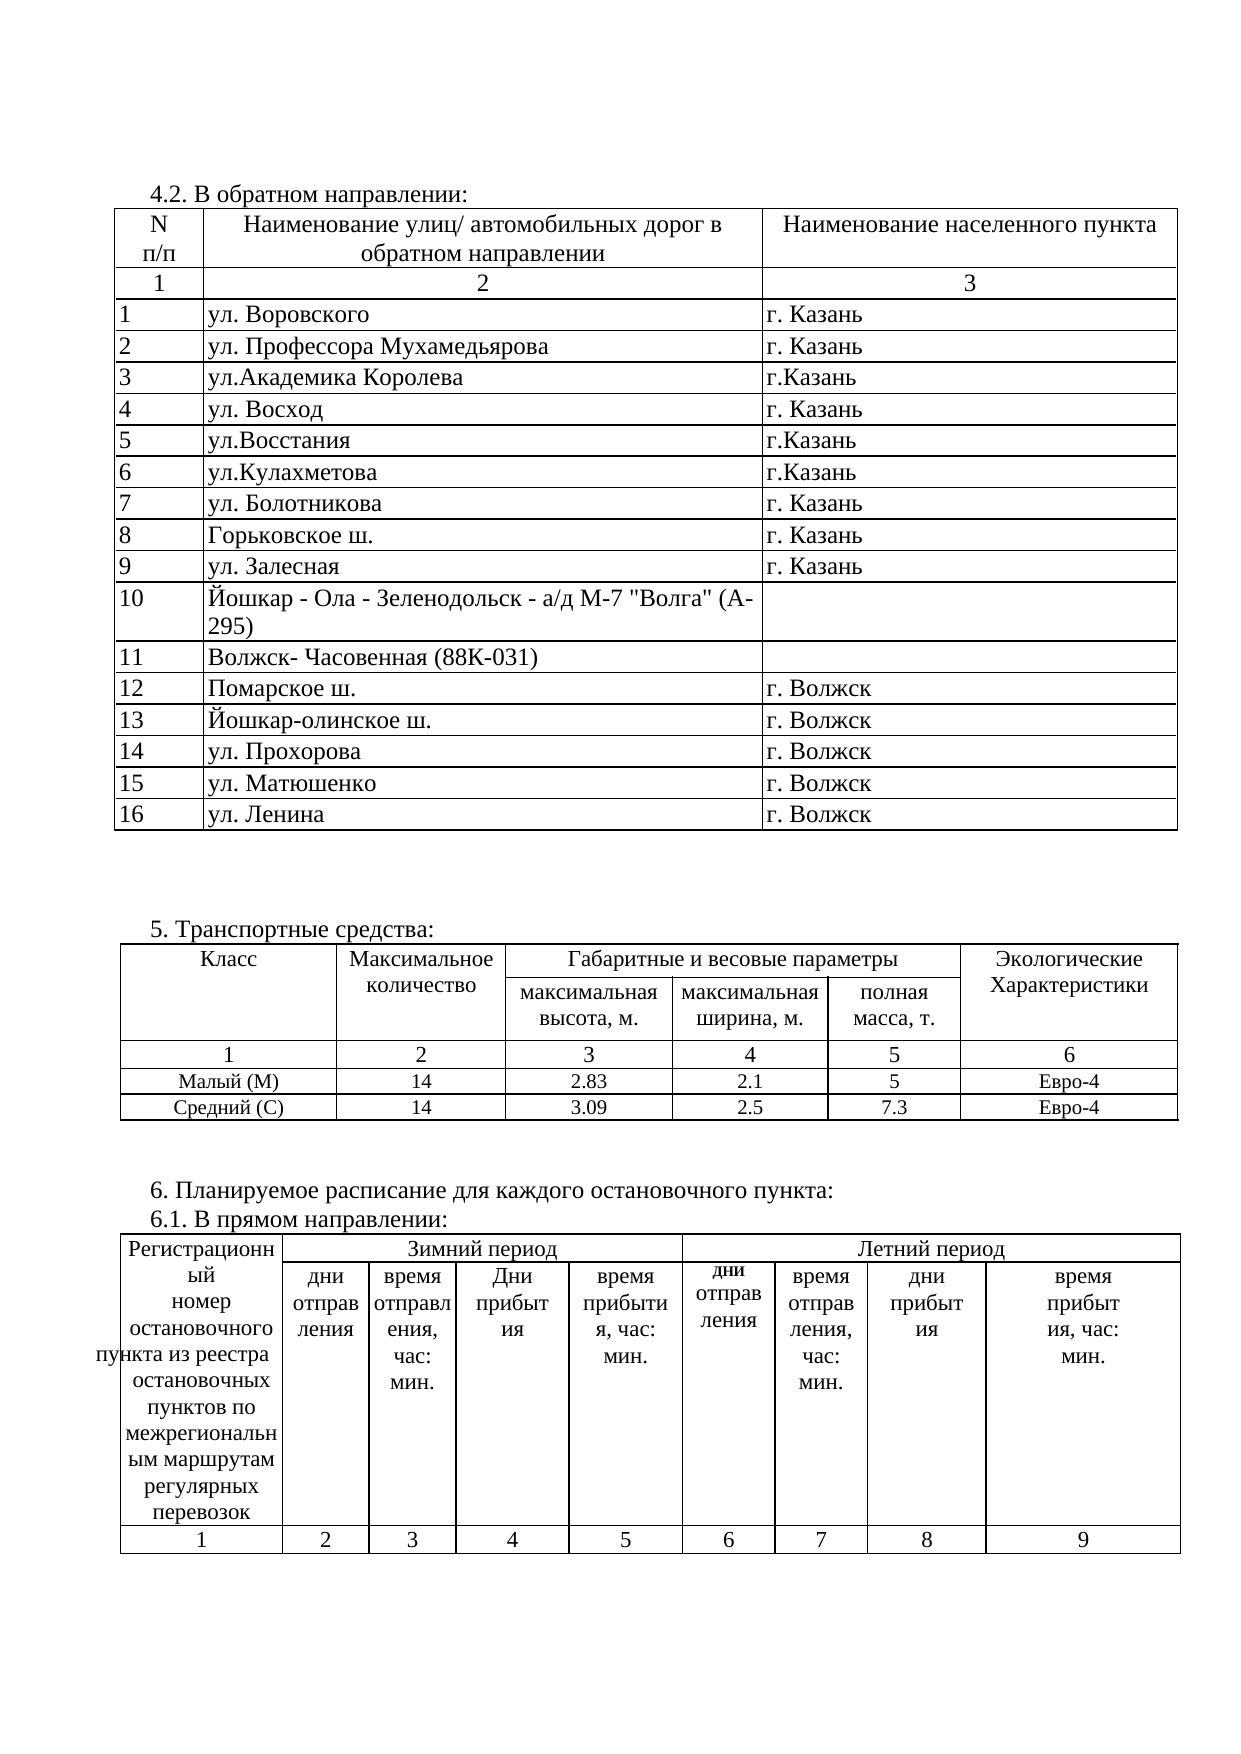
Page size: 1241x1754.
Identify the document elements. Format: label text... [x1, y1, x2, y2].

table_header Экологические Характеристики [961, 945, 1177, 1040]
table_header Зимний период [283, 1235, 682, 1261]
table_cell г. Волжск [763, 703, 1177, 734]
table_cell 6 [683, 1526, 774, 1552]
table_cell Евро-4 [961, 1095, 1177, 1119]
table_cell ул. Прохорова [204, 736, 762, 766]
table_cell г.Казань [763, 424, 1177, 455]
table_header N п/п [115, 209, 203, 267]
table_cell ДНИ отправ ления [683, 1263, 774, 1524]
table_header Летний период [683, 1235, 1180, 1261]
table_cell ул. Профессора Мухамедьярова [204, 331, 762, 361]
table_cell 2 [204, 268, 762, 298]
table_cell ул. Залесная [204, 551, 762, 581]
table_cell время отправл ения, час: мин. [370, 1263, 455, 1524]
table_cell 8 [868, 1526, 985, 1552]
table_cell 2.83 [506, 1069, 672, 1093]
table_cell Дни прибыт ия [457, 1263, 568, 1524]
table_cell 14 [337, 1069, 505, 1093]
table_cell 2.1 [673, 1069, 827, 1093]
table_cell 12 [115, 673, 203, 703]
table_header Наименование населенного пункта [763, 209, 1177, 267]
table_cell Средний (С) [121, 1095, 336, 1119]
table_cell время прибыт ия, час: мин. [987, 1263, 1180, 1524]
table_cell ул.Кулахметова [204, 457, 762, 487]
table_cell 2 [283, 1526, 368, 1552]
table_cell 3 [115, 362, 203, 392]
table_cell ул. Болотникова [204, 488, 762, 518]
table_cell ул.Восстания [204, 426, 762, 455]
table_cell 7 [115, 488, 203, 518]
table_cell 8 [115, 519, 203, 550]
table_cell полная масса, т. [829, 978, 960, 1040]
table_cell 2.5 [673, 1095, 827, 1119]
table_cell [763, 640, 1177, 672]
table_cell 11 [115, 641, 203, 672]
table_cell ул. Воровского [204, 300, 762, 329]
table_cell 5 [829, 1069, 960, 1093]
table_header Наименование улиц/ автомобильных дорог в обратном направлении [204, 209, 762, 267]
table_cell Горьковское ш. [204, 520, 762, 550]
table_cell 3 [370, 1526, 455, 1552]
table_cell Евро-4 [961, 1069, 1177, 1093]
table_cell 6 [961, 1041, 1177, 1068]
table_cell 5 [570, 1526, 682, 1552]
table_cell 14 [337, 1095, 505, 1119]
text 6.1. В прямом направлении: [150, 1204, 1090, 1233]
table_cell 2 [337, 1041, 505, 1068]
table_cell время отправ ления, час: мин. [776, 1263, 867, 1524]
table_cell 15 [115, 767, 203, 797]
table_cell 16 [115, 799, 203, 829]
table_cell Малый (М) [121, 1069, 336, 1093]
text 5. Транспортные средства: [150, 914, 1090, 943]
table_cell 10 [115, 582, 203, 640]
table_cell максимальная ширина, м. [673, 978, 827, 1040]
table_cell 9 [115, 551, 203, 581]
table_cell г. Казань [763, 487, 1177, 518]
table_cell [763, 581, 1177, 640]
text 4.2. В обратном направлении: [150, 179, 1090, 207]
table_cell 7.3 [829, 1095, 960, 1119]
table_cell 3 [763, 267, 1177, 298]
table_cell 1 [115, 268, 203, 298]
table_cell г. Казань [763, 518, 1177, 550]
table_cell 1 [121, 1526, 282, 1552]
table_cell 2 [115, 331, 203, 361]
table_cell Йошкар-олинское ш. [204, 705, 762, 734]
table_cell г. Волжск [763, 735, 1177, 766]
table_cell время прибыти я, час: мин. [570, 1263, 682, 1524]
table_cell ул. Восход [204, 394, 762, 424]
table_cell 6 [115, 456, 203, 487]
table_header Класс [121, 945, 336, 1040]
table_cell максимальная высота, м. [506, 978, 672, 1040]
table_cell г. Казань [763, 550, 1177, 581]
text 6. Планируемое расписание для каждого остановочного пункта: [150, 1176, 1090, 1204]
table_cell 5 [829, 1041, 960, 1068]
table_cell Помарское ш. [204, 673, 762, 703]
table_cell Волжск- Часовенная (88К-031) [204, 642, 762, 672]
table_cell 3 [506, 1041, 672, 1068]
table_cell Йошкар - Ола - Зеленодольск - а/д М-7 "Волга" (А-295) [204, 583, 762, 640]
table_cell 14 [115, 736, 203, 766]
table_cell г. Волжск [763, 766, 1177, 797]
table_cell г. Казань [763, 330, 1177, 361]
table_cell г. Казань [763, 298, 1177, 329]
table_header Габаритные и весовые параметры [506, 945, 960, 976]
table_cell 1 [121, 1041, 336, 1068]
table_cell 3.09 [506, 1095, 672, 1119]
table_cell 9 [987, 1526, 1180, 1552]
table_cell ул. Матюшенко [204, 768, 762, 797]
table_cell ул. Ленина [204, 799, 762, 829]
table_cell дни отправ ления [283, 1263, 368, 1524]
table_cell 4 [115, 394, 203, 424]
table_cell 7 [776, 1526, 867, 1552]
table_cell 13 [115, 704, 203, 734]
table_cell г. Волжск [763, 672, 1177, 703]
table_cell г.Казань [763, 455, 1177, 487]
table_cell 5 [115, 425, 203, 455]
table_cell дни прибыт ия [868, 1263, 985, 1524]
table_cell 4 [673, 1041, 827, 1068]
table_cell ул.Академика Королева [204, 363, 762, 392]
table_cell г.Казань [763, 361, 1177, 392]
table_cell г. Казань [763, 393, 1177, 424]
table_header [121, 1235, 282, 1524]
table_cell 1 [115, 299, 203, 329]
table_header Максимальное количество [337, 945, 505, 1040]
table_cell г. Волжск [763, 798, 1177, 829]
table_cell 4 [457, 1526, 568, 1552]
